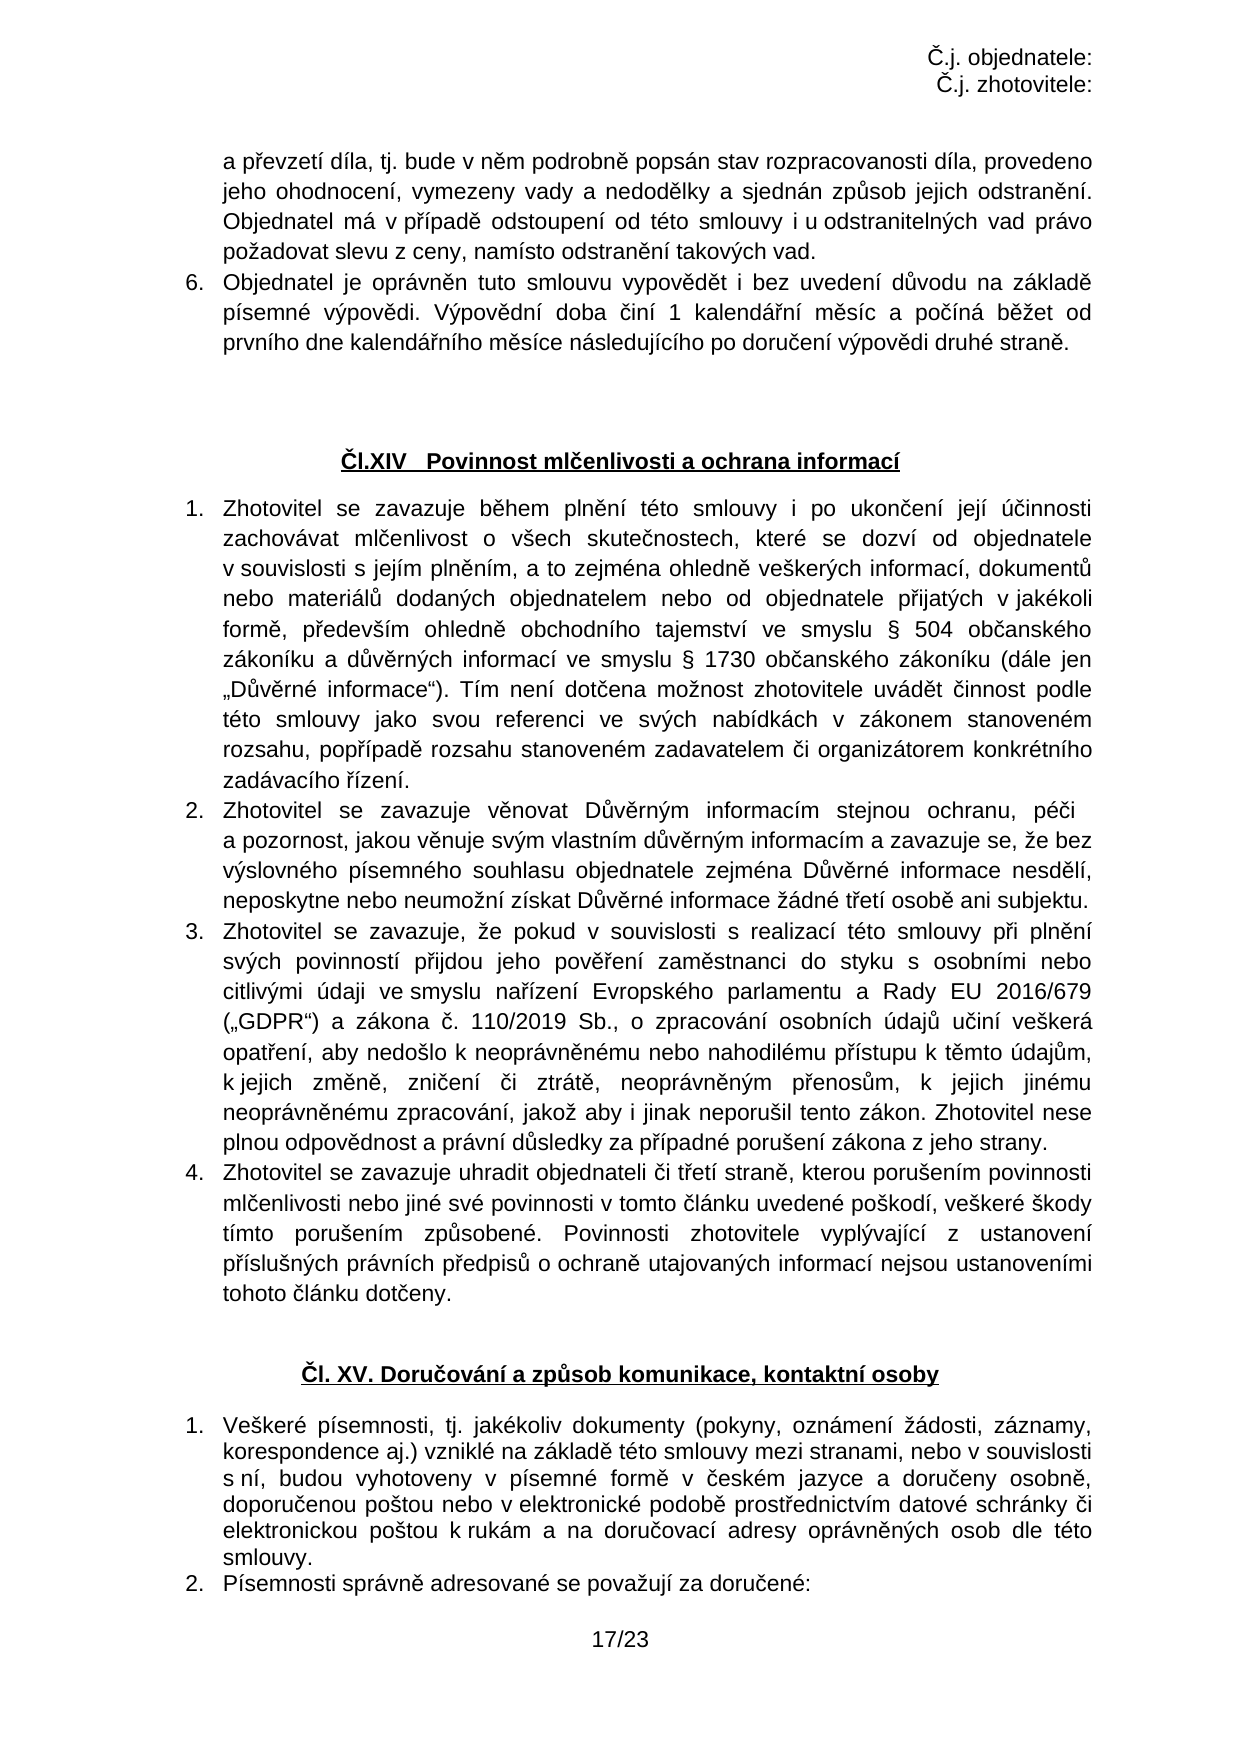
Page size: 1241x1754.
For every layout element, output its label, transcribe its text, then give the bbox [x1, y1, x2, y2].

text Čl.XIV Povinnost mlčenlivosti a ochrana informací [148, 448, 1093, 474]
list Zhotovitel se zavazuje, že pokud v souvislosti s realizací této smlouvy při plnění svých povinností přijdou jeho pověření zaměstnanci do styku s osobními nebo citlivými údaji ve smyslu nařízení Evropského parlamentu a Rady EU 2016/679 („GDPR“) a zákona č. 110/2019 Sb., o zpracování osobních údajů učiní veškerá opatření, aby nedošlo k neoprávněnému nebo nahodilému přístupu k těmto údajům, k jejich změně, zničení či ztrátě, neoprávněným přenosům, k jejich jinému neoprávněnému zpracování, jakož aby i jinak neporušil tento zákon. Zhotovitel nese plnou odpovědnost a právní důsledky za případné porušení zákona z jeho strany. [185, 918, 1093, 1156]
list Zhotovitel se zavazuje během plnění této smlouvy i po ukončení její účinnosti zachovávat mlčenlivost o všech skutečnostech, které se dozví od objednatele v souvislosti s jejím plněním, a to zejména ohledně veškerých informací, dokumentů nebo materiálů dodaných objednatelem nebo od objednatele přijatých v jakékoli formě, především ohledně obchodního tajemství ve smyslu § 504 občanského zákoníku a důvěrných informací ve smyslu § 1730 občanského zákoníku (dále jen „Důvěrné informace“). Tím není dotčena možnost zhotovitele uvádět činnost podle této smlouvy jako svou referenci ve svých nabídkách v zákonem stanoveném rozsahu, popřípadě rozsahu stanoveném zadavatelem či organizátorem konkrétního zadávacího řízení. [185, 495, 1093, 793]
list Objednatel je oprávněn tuto smlouvu vypovědět i bez uvedení důvodu na základě písemné výpovědi. Výpovědní doba činí 1 kalendářní měsíc a počíná běžet od prvního dne kalendářního měsíce následujícího po doručení výpovědi druhé straně. [185, 268, 1093, 355]
list Zhotovitel se zavazuje věnovat Důvěrným informacím stejnou ochranu, péči a pozornost, jakou věnuje svým vlastním důvěrným informacím a zavazuje se, že bez výslovného písemného souhlasu objednatele zejména Důvěrné informace nesdělí, neposkytne nebo neumožní získat Důvěrné informace žádné třetí osobě ani subjektu. [185, 797, 1093, 914]
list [185, 148, 1093, 264]
list Zhotovitel se zavazuje uhradit objednateli či třetí straně, kterou porušením povinnosti mlčenlivosti nebo jiné své povinnosti v tomto článku uvedené poškodí, veškeré škody tímto porušením způsobené. Povinnosti zhotovitele vyplývající z ustanovení příslušných právních předpisů o ochraně utajovaných informací nejsou ustanoveními tohoto článku dotčeny. [185, 1159, 1093, 1307]
text Čl. XV. Doručování a způsob komunikace, kontaktní osoby [148, 1361, 1093, 1388]
list Veškeré písemnosti, tj. jakékoliv dokumenty (pokyny, oznámení žádosti, záznamy, korespondence aj.) vzniklé na základě této smlouvy mezi stranami, nebo v souvislosti s ní, budou vyhotoveny v písemné formě v českém jazyce a doručeny osobně, doporučenou poštou nebo v elektronické podobě prostřednictvím datové schránky či elektronickou poštou k rukám a na doručovací adresy oprávněných osob dle této smlouvy. [185, 1412, 1093, 1570]
list Písemnosti správně adresované se považují za doručené: [185, 1570, 1093, 1596]
